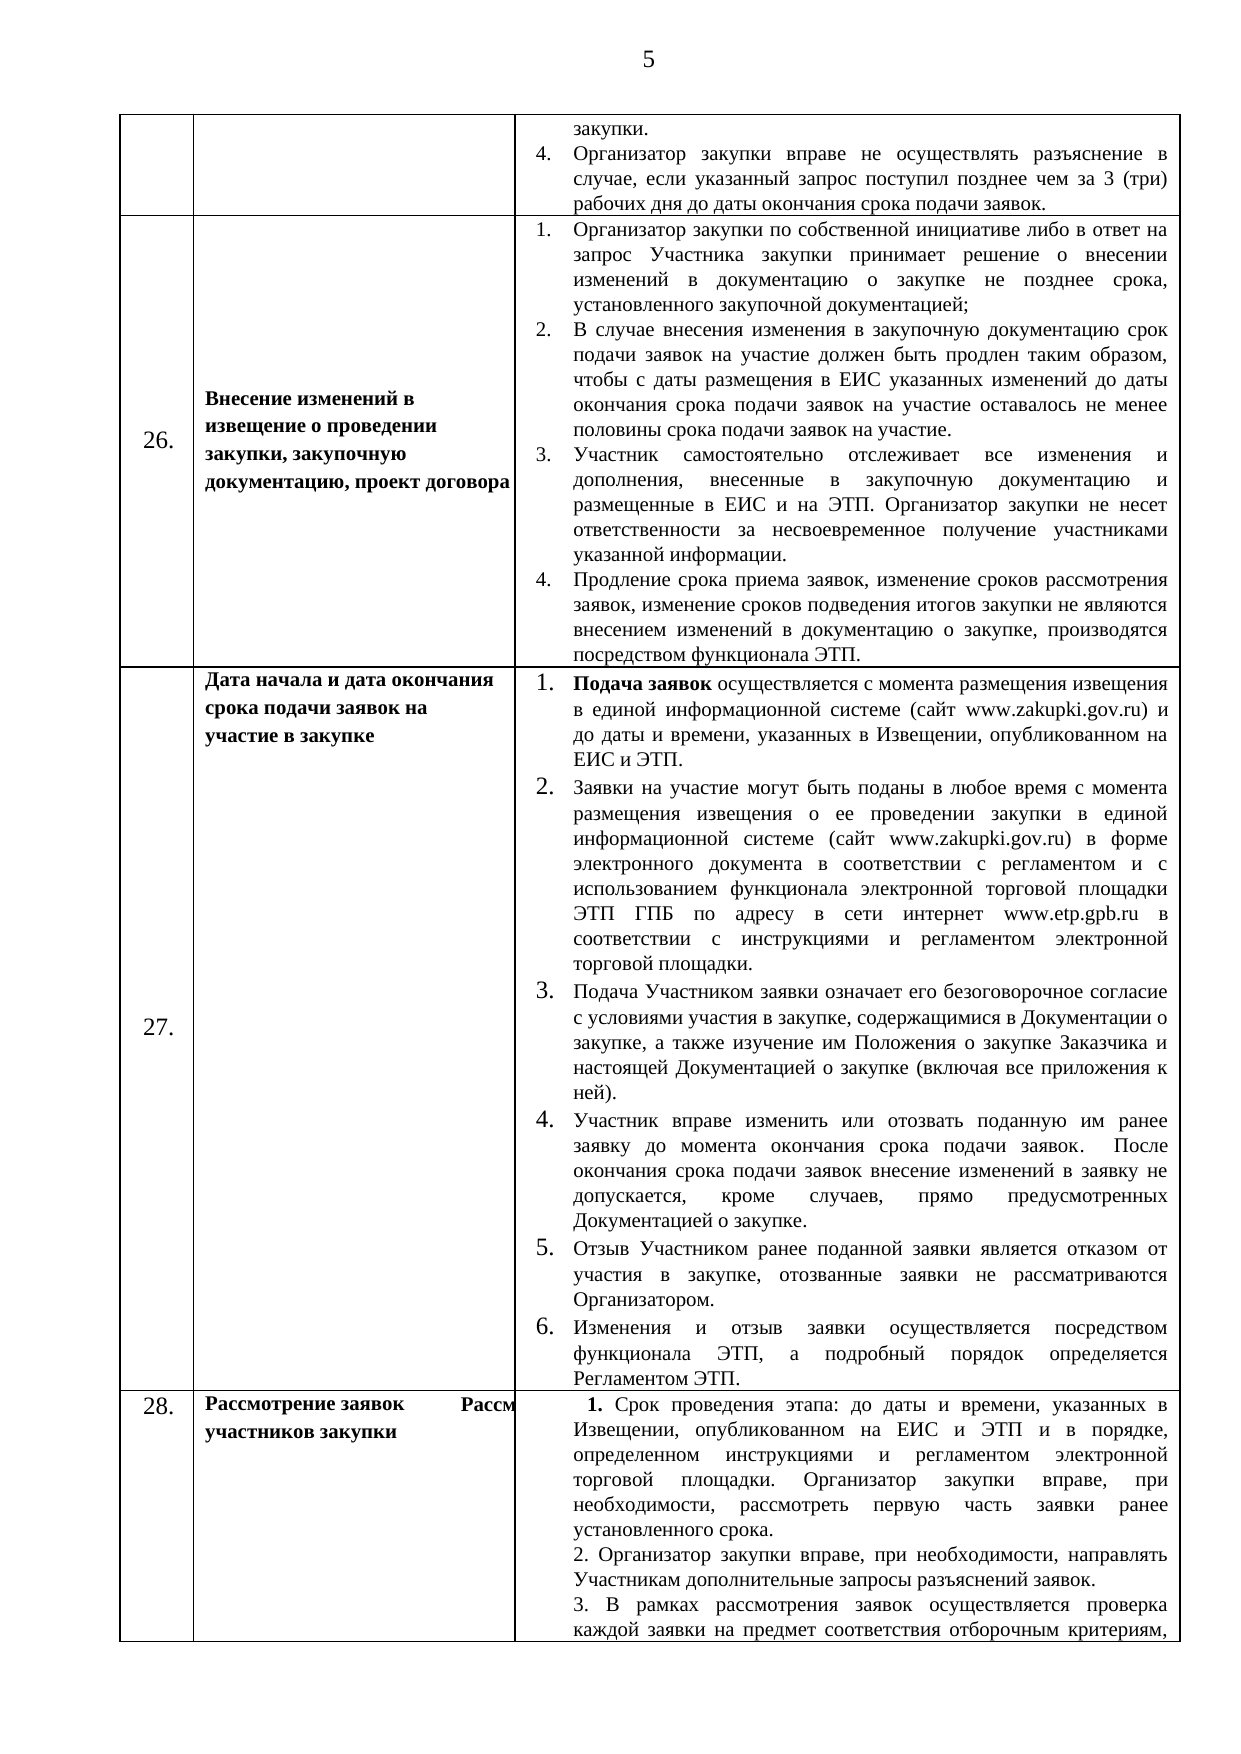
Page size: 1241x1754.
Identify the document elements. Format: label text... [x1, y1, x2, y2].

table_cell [194, 115, 514, 215]
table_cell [516, 1391, 1179, 1641]
table_cell Дата начала и дата окончания срока подачи заявок на участие в закупке [194, 668, 514, 1390]
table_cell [194, 1391, 514, 1641]
table_cell [121, 1391, 193, 1641]
table_cell [121, 216, 193, 666]
table_cell Подача заявок осуществляется с момента размещения извещения в единой информационной системе (сайт www.zakupki.gov.ru) и до даты и времени, указанных в Извещении, опубликованном на ЕИС и ЭТП. Заявки на участие могут быть поданы в любое время с момента размещения извещения о ее проведении закупки в единой информационной системе (сайт www.zakupki.gov.ru) в форме электронного документа в соответствии с регламентом и с использованием функционала электронной торговой площадки ЭТП ГПБ по адресу в сети интернет www.etp.gpb.ru в соответствии с инструкциями и регламентом электронной торговой площадки. Подача Участником заявки означает его безоговорочное согласие с условиями участия в закупке, содержащимися в Документации о закупке, а также изучение им Положения о закупке Заказчика и настоящей Документацией о закупке (включая все приложения к ней). Участник вправе изменить или отозвать поданную им ранее заявку до момента окончания срока подачи заявок. После окончания срока подачи заявок внесение изменений в заявку не допускается, кроме случаев, прямо предусмотренных Документацией о закупке. Отзыв Участником ранее поданной заявки является отказом от участия в закупке, отозванные заявки не рассматриваются Организатором. Изменения и отзыв заявки осуществляется посредством функционала ЭТП, а подробный порядок определяется Регламентом ЭТП. [516, 668, 1179, 1390]
table_cell Организатор закупки по собственной инициативе либо в ответ на запрос Участника закупки принимает решение о внесении изменений в документацию о закупке не позднее срока, установленного закупочной документацией; В случае внесения изменения в закупочную документацию срок подачи заявок на участие должен быть продлен таким образом, чтобы с даты размещения в ЕИС указанных изменений до даты окончания срока подачи заявок на участие оставалось не менее половины срока подачи заявок на участие. Участник самостоятельно отслеживает все изменения и дополнения, внесенные в закупочную документацию и размещенные в ЕИС и на ЭТП. Организатор закупки не несет ответственности за несвоевременное получение участниками указанной информации. Продление срока приема заявок, изменение сроков рассмотрения заявок, изменение сроков подведения итогов закупки не являются внесением изменений в документацию о закупке, производятся посредством функционала ЭТП. [516, 216, 1179, 666]
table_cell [516, 115, 1179, 215]
table_cell [121, 115, 193, 215]
table_cell Внесение изменений в извещение о проведении закупки, закупочную документацию, проект договора [194, 216, 514, 666]
table_cell [121, 668, 193, 1390]
